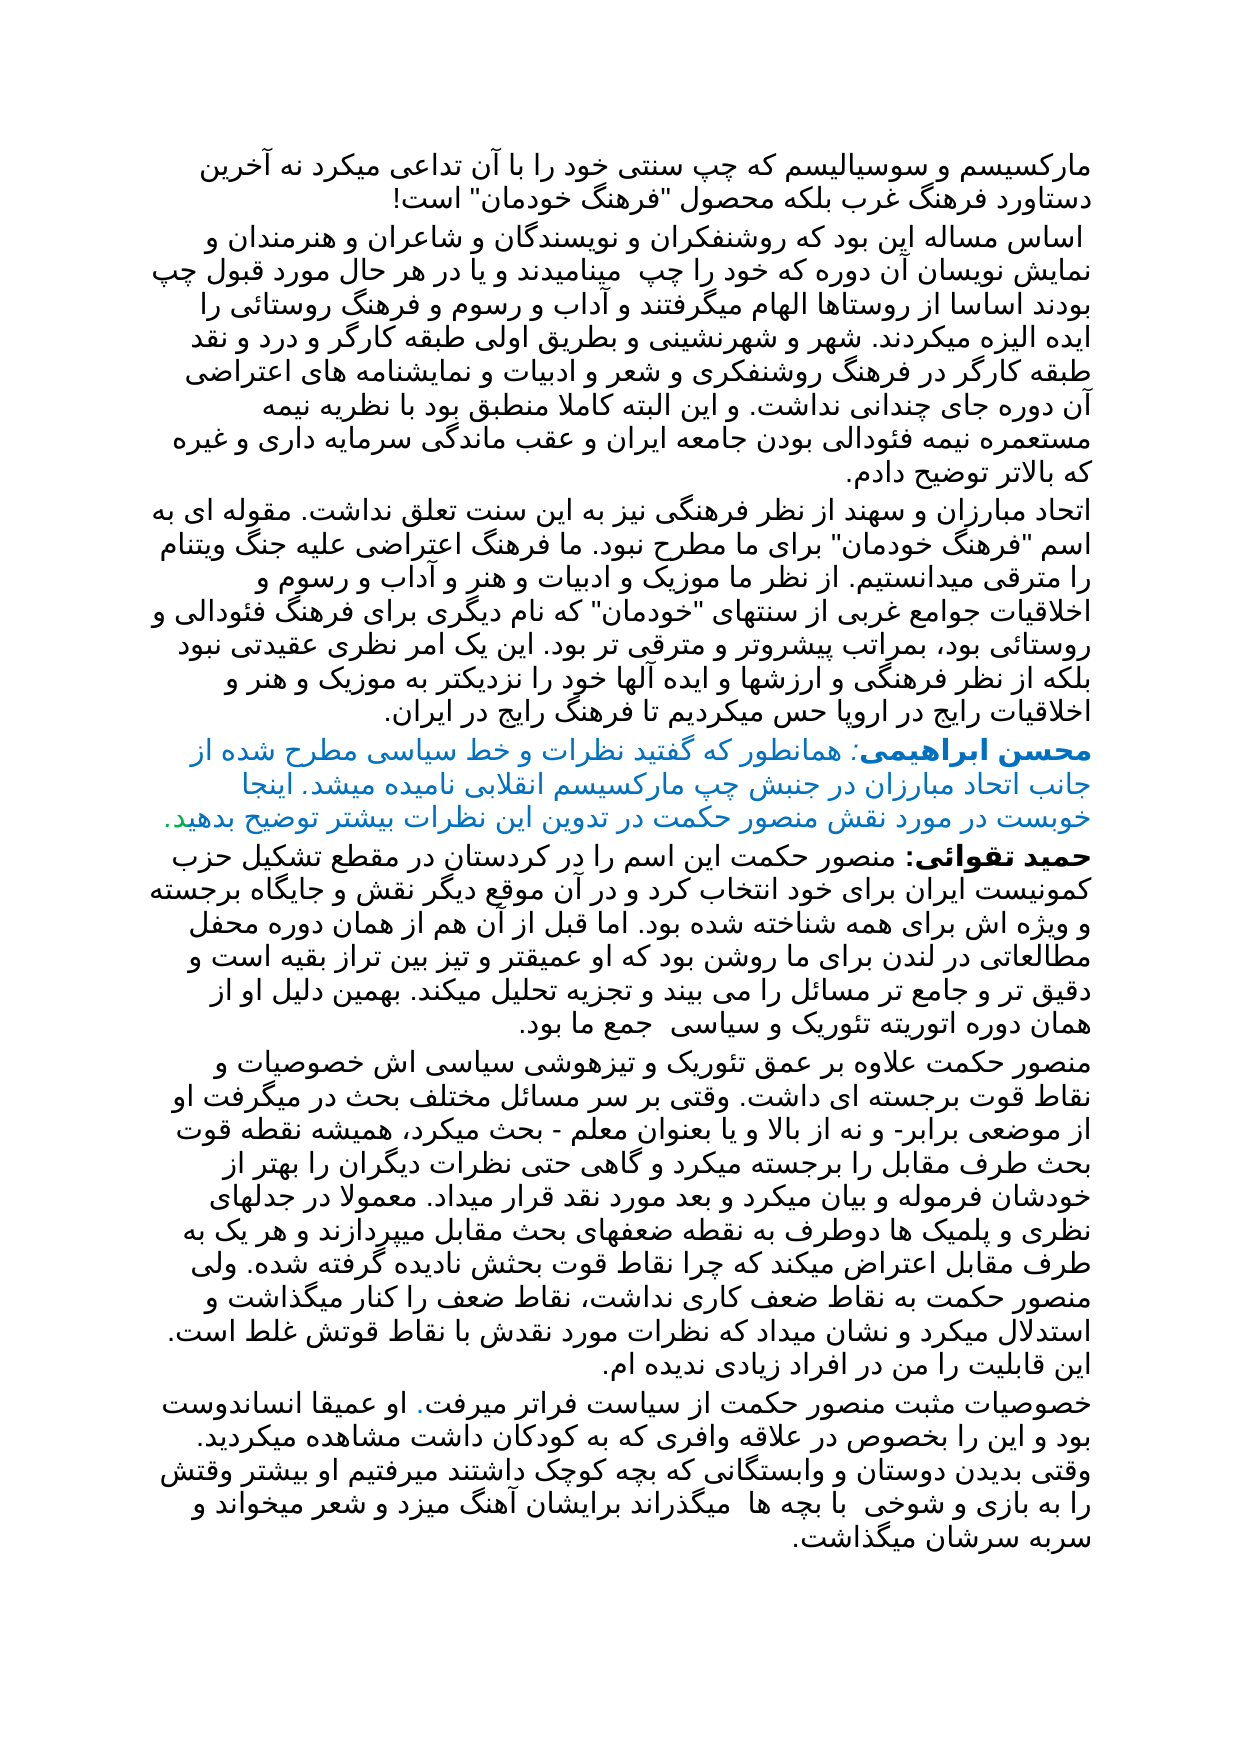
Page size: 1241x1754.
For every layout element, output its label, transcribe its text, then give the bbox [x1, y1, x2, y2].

text منصور حکمت علاوه بر عمق تئوریک و تیزهوشی سیاسی اش خصوصیات و نقاط قوت برجسته ای داشت. وقتی بر سر مسائل مختلف بحث در میگرفت او از موضعی برابر- و نه از بالا و یا بعنوان معلم - بحث میکرد، همیشه نقطه قوت بحث طرف مقابل را برجسته میکرد و گاهی حتی نظرات دیگران را بهتر از خودشان فرموله و بیان میکرد و بعد مورد نقد قرار میداد. معمولا در جدلهای نظری و پلمیک ها دوطرف به نقطه ضعفهای بحث مقابل میپردازند و هر یک به طرف مقابل اعتراض میکند که چرا نقاط قوت بحثش نادیده گرفته شده. ولی منصور حکمت به نقاط ضعف کاری نداشت، نقاط ضعف را کنار میگذاشت و استدلال میکرد و نشان میداد که نظرات مورد نقدش با نقاط قوتش غلط است. این قابلیت را من در افراد زیادی ندیده ام. [148, 1045, 1093, 1381]
text حمید تقوائی: منصور حکمت این اسم را در کردستان در مقطع تشکیل حزب کمونیست ایران برای خود انتخاب کرد و در آن موقع دیگر نقش و جایگاه برجسته و ویژه اش برای همه شناخته شده بود. اما قبل از آن هم از همان دوره محفل مطالعاتی در لندن برای ما روشن بود که او عمیقتر و تیز بین تراز بقیه است و دقیق تر و جامع تر مسائل را می بیند و تجزیه تحلیل میکند. بهمین دلیل او از همان دوره اتوریته تئوریک و سیاسی جمع ما بود. [148, 839, 1093, 1040]
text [148, 148, 1093, 215]
text اساس مساله این بود که روشنفکران و نویسندگان و شاعران و هنرمندان و نمایش نویسان آن دوره که خود را چپ مینامیدند و یا در هر حال مورد قبول چپ بودند اساسا از روستاها الهام میگرفتند و آداب و رسوم و فرهنگ روستائی را ایده الیزه میکردند. شهر و شهرنشینی و بطریق اولی طبقه کارگر و درد و نقد طبقه کارگر در فرهنگ روشنفکری و شعر و ادبیات و نمایشنامه های اعتراضی آن دوره جای چندانی نداشت. و این البته کاملا منطبق بود با نظریه نیمه مستعمره نیمه فئودالی بودن جامعه ایران و عقب ماندگی سرمایه داری و غیره که بالاتر توضیح دادم. [148, 220, 1093, 488]
text محسن ابراهیمی: همانطور که گفتید نظرات و خط سیاسی مطرح شده از جانب اتحاد مبارزان در جنبش چپ مارکسیسم انقلابی نامیده میشد. اینجا خوبست در مورد نقش منصور حکمت در تدوین این نظرات بیشتر توضیح بدهید. [148, 733, 1093, 834]
text خصوصیات مثبت منصور حکمت از سیاست فراتر میرفت. او عمیقا انساندوست بود و این را بخصوص در علاقه وافری که به کودکان داشت مشاهده میکردید. وقتی بدیدن دوستان و وابستگانی که بچه کوچک داشتند میرفتیم او بیشتر وقتش را به بازی و شوخی با بچه ها میگذراند برایشان آهنگ میزد و شعر میخواند و سربه سرشان میگذاشت. [148, 1386, 1093, 1553]
text اتحاد مبارزان و سهند از نظر فرهنگی نیز به این سنت تعلق نداشت. مقوله ای به اسم "فرهنگ خودمان" برای ما مطرح نبود. ما فرهنگ اعتراضی علیه جنگ ویتنام را مترقی میدانستیم. از نظر ما موزیک و ادبیات و هنر و آداب و رسوم و اخلاقیات جوامع غربی از سنتهای "خودمان" که نام دیگری برای فرهنگ فئودالی و روستائی بود، بمراتب پیشروتر و مترقی تر بود. این یک امر نظری عقیدتی نبود بلکه از نظر فرهنگی و ارزشها و ایده آلها خود را نزدیکتر به موزیک و هنر و اخلاقیات رایج در اروپا حس میکردیم تا فرهنگ رایج در ایران. [148, 493, 1093, 728]
